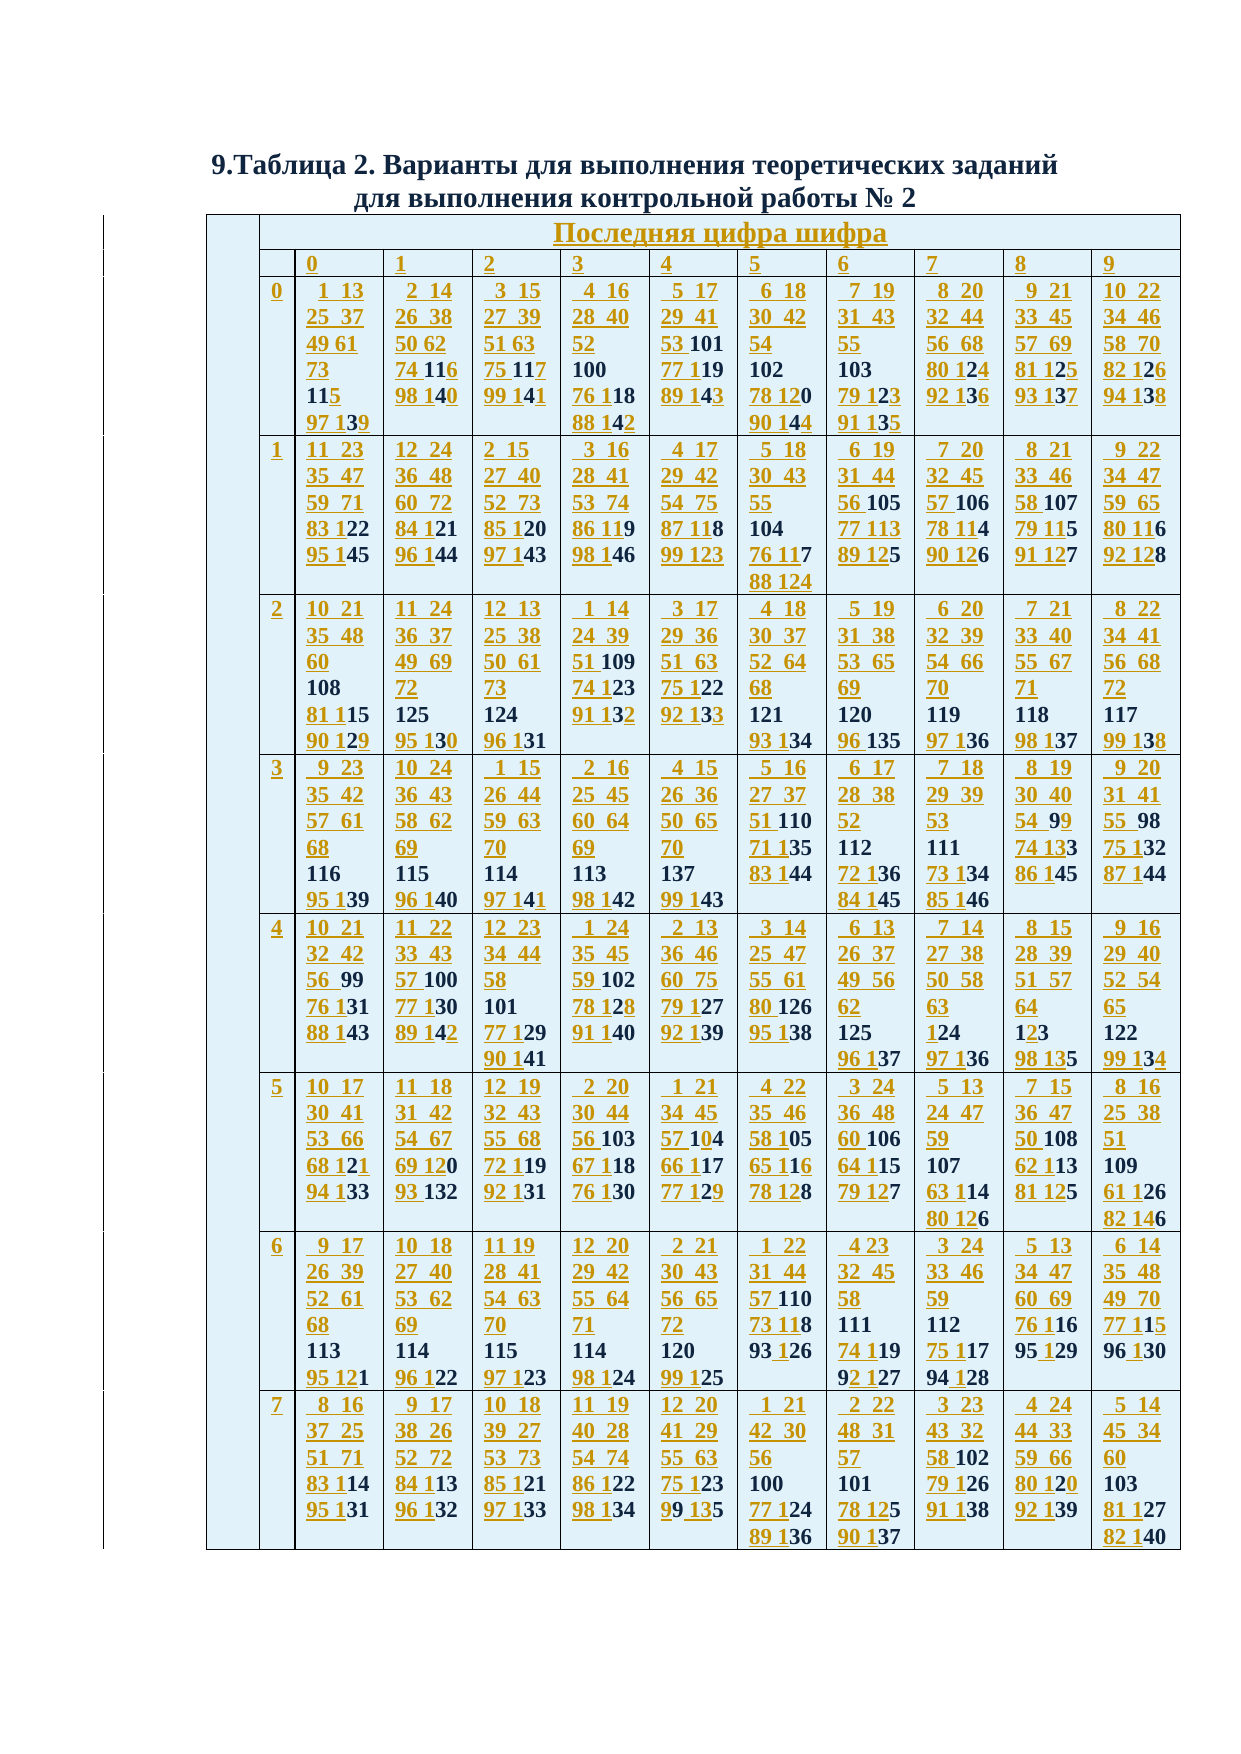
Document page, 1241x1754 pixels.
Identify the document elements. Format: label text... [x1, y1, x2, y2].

text 9.Таблица 2. Варианты для выполнения теоретических заданий [118, 147, 1152, 180]
text для выполнения контрольной работы № 2 [118, 180, 1152, 214]
